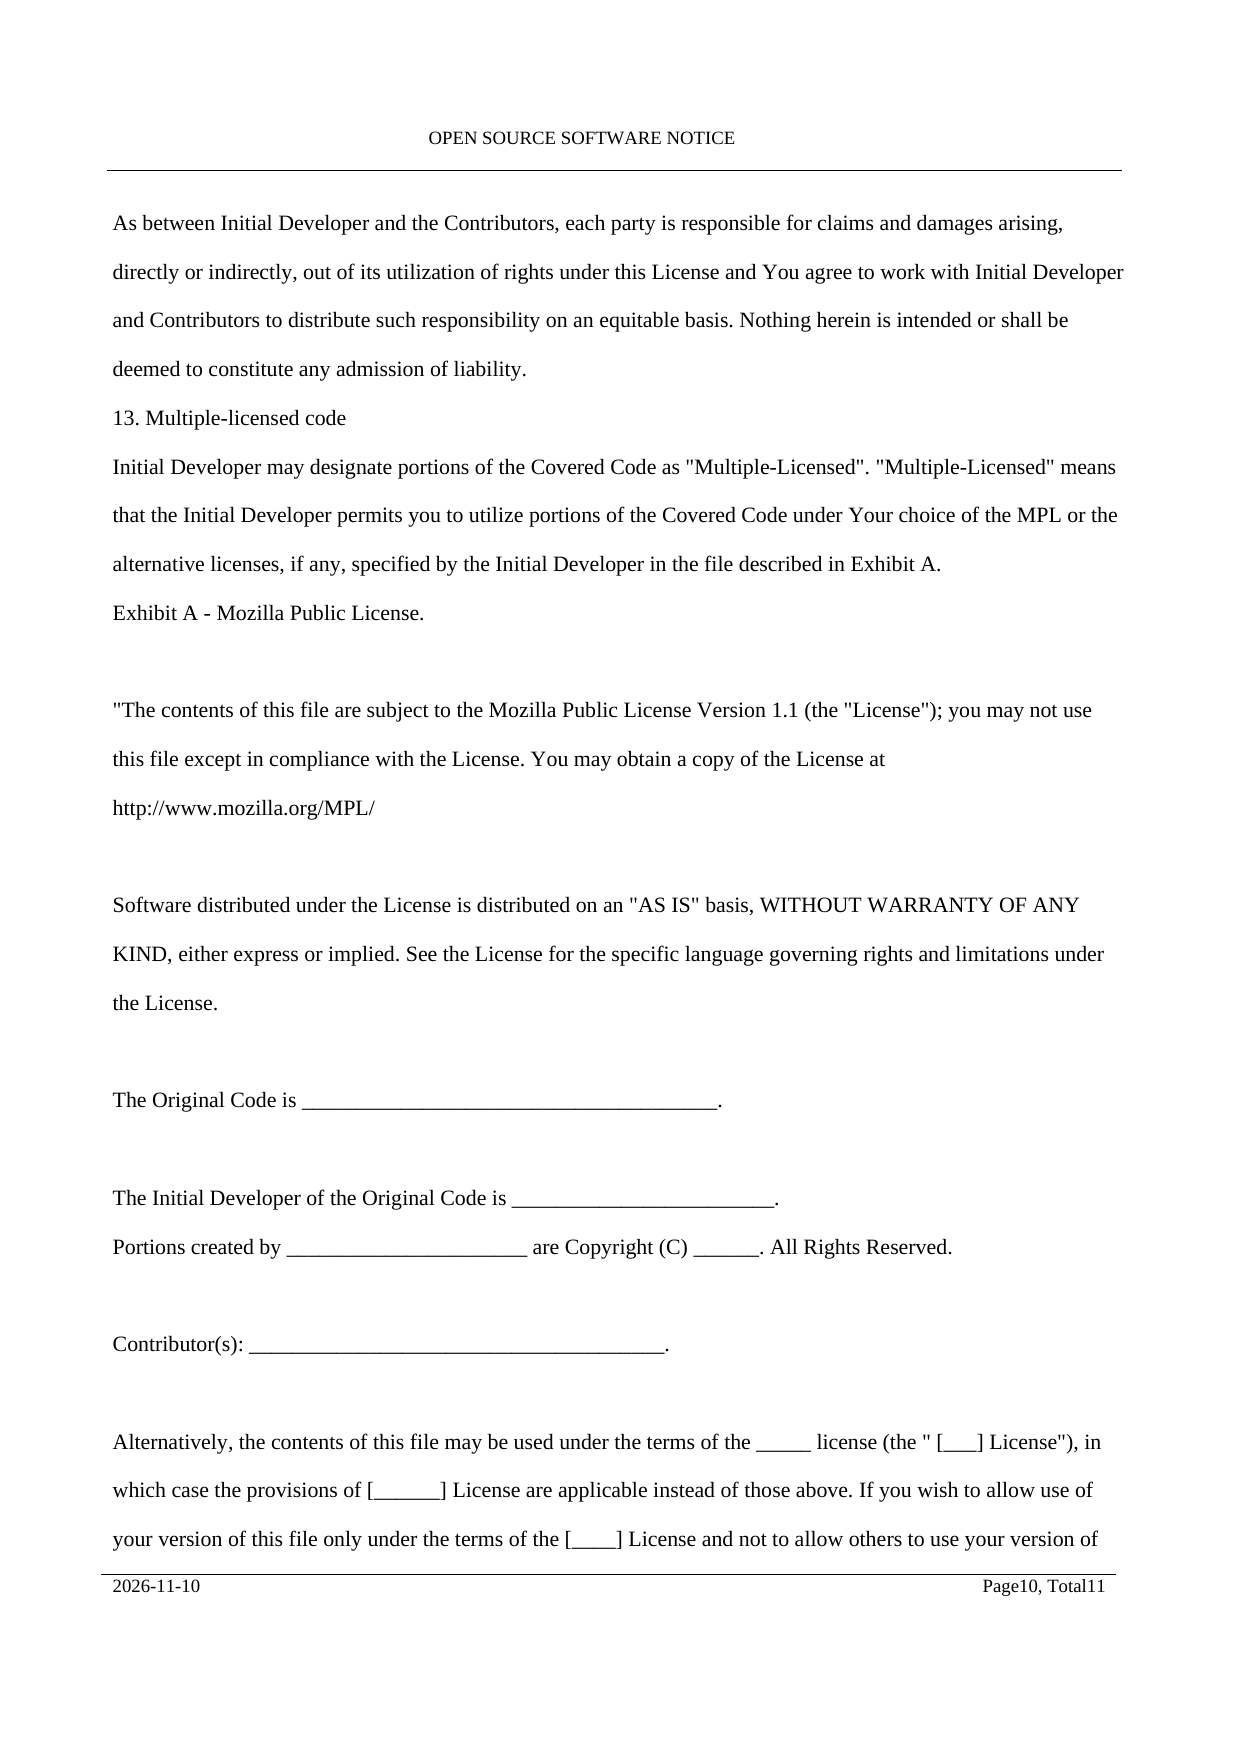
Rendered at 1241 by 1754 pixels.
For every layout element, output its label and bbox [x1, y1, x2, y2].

text [112, 206, 1128, 1555]
